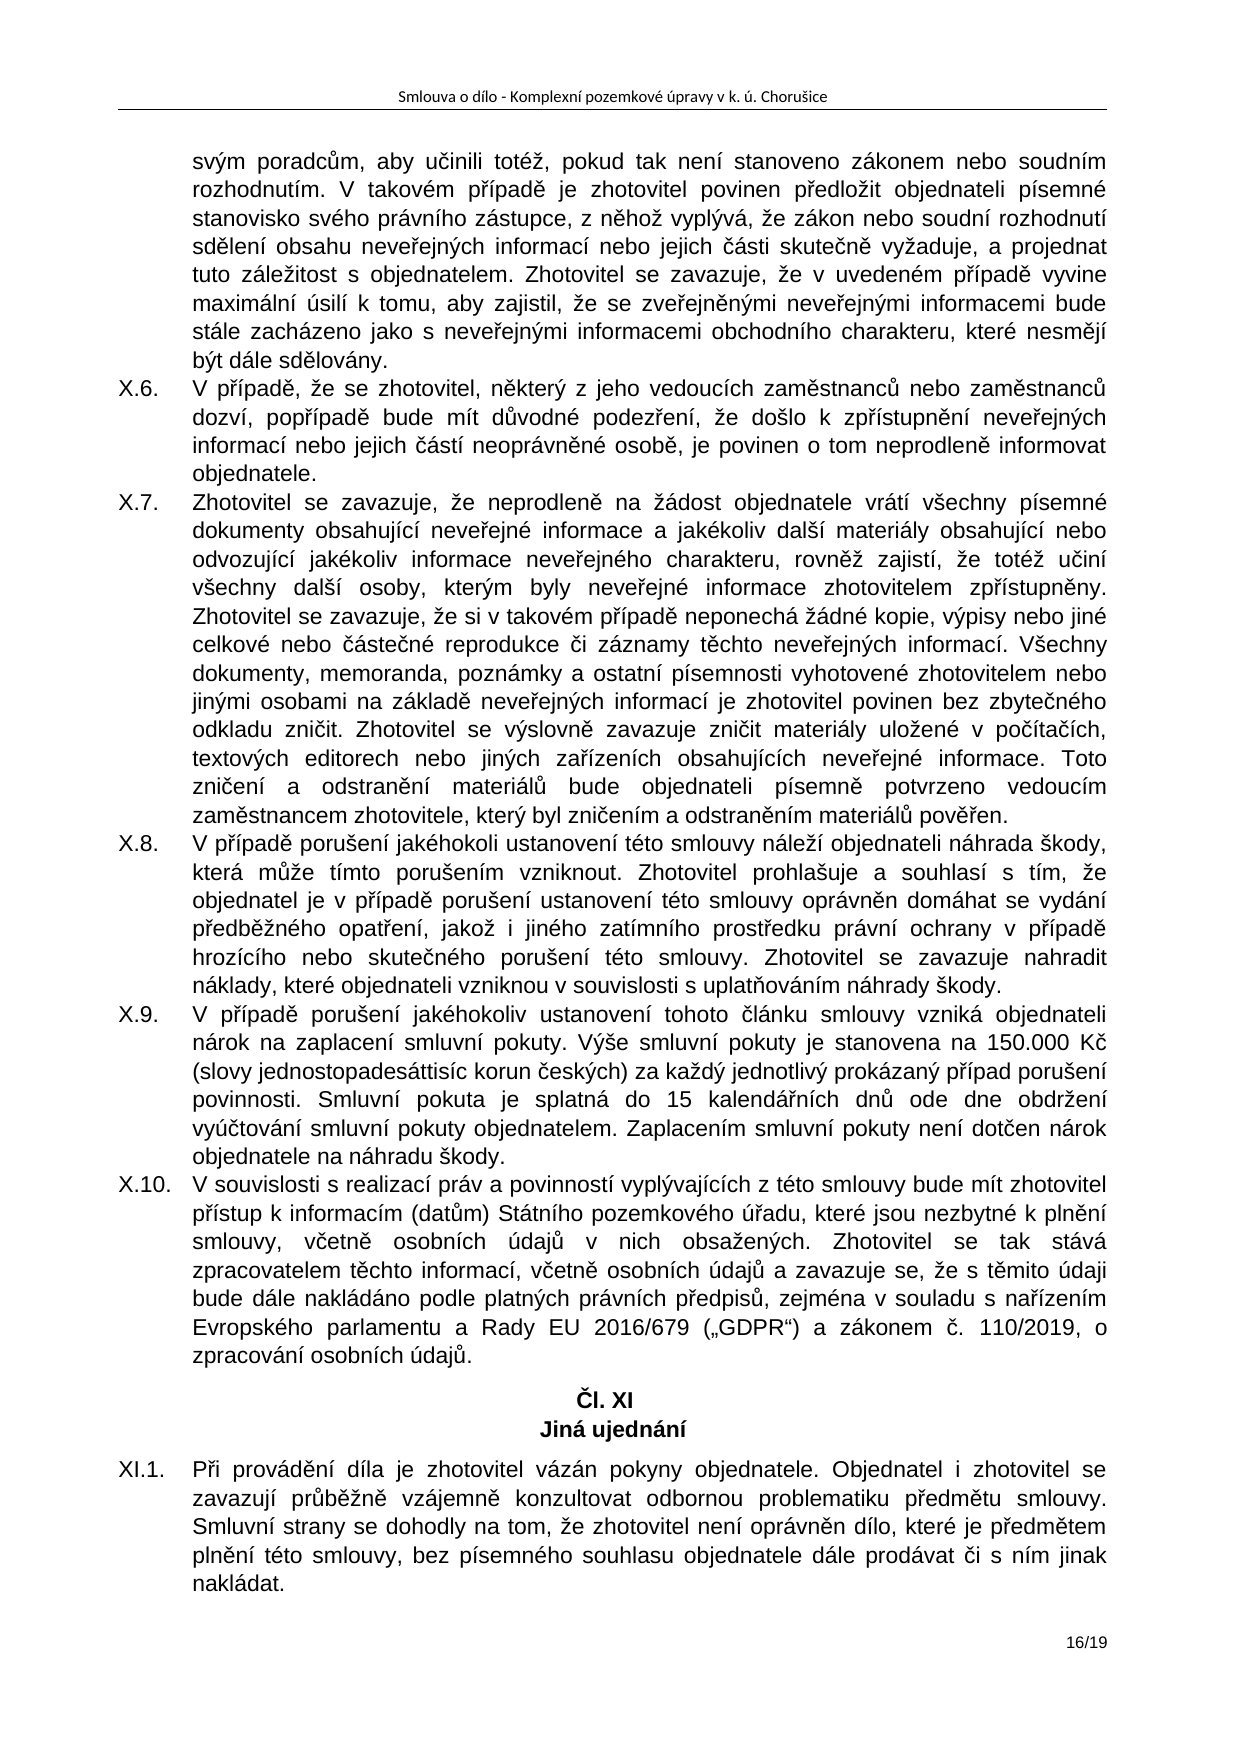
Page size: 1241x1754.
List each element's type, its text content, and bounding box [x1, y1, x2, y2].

list V souvislosti s realizací práv a povinností vyplývajících z této smlouvy bude mít zhotovitel přístup k informacím (datům) Státního pozemkového úřadu, které jsou nezbytné k plnění smlouvy, včetně osobních údajů v nich obsažených. Zhotovitel se tak stává zpracovatelem těchto informací, včetně osobních údajů a zavazuje se, že s těmito údaji bude dále nakládáno podle platných právních předpisů, zejména v souladu s nařízením Evropského parlamentu a Rady EU 2016/679 („GDPR“) a zákonem č. 110/2019, o zpracování osobních údajů. [118, 1171, 1107, 1368]
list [118, 148, 1107, 373]
list V případě porušení jakéhokoliv ustanovení tohoto článku smlouvy vzniká objednateli nárok na zaplacení smluvní pokuty. Výše smluvní pokuty je stanovena na 150.000 Kč (slovy jednostopadesáttisíc korun českých) za každý jednotlivý prokázaný případ porušení povinnosti. Smluvní pokuta je splatná do 15 kalendářních dnů ode dne obdržení vyúčtování smluvní pokuty objednatelem. Zaplacením smluvní pokuty není dotčen nárok objednatele na náhradu škody. [118, 1001, 1107, 1169]
list Při provádění díla je zhotovitel vázán pokyny objednatele. Objednatel i zhotovitel se zavazují průběžně vzájemně konzultovat odbornou problematiku předmětu smlouvy. Smluvní strany se dohodly na tom, že zhotovitel není oprávněn dílo, které je předmětem plnění této smlouvy, bez písemného souhlasu objednatele dále prodávat či s ním jinak nakládat. [118, 1456, 1107, 1597]
list V případě porušení jakéhokoli ustanovení této smlouvy náleží objednateli náhrada škody, která může tímto porušením vzniknout. Zhotovitel prohlašuje a souhlasí s tím, že objednatel je v případě porušení ustanovení této smlouvy oprávněn domáhat se vydání předběžného opatření, jakož i jiného zatímního prostředku právní ochrany v případě hrozícího nebo skutečného porušení této smlouvy. Zhotovitel se zavazuje nahradit náklady, které objednateli vzniknou v souvislosti s uplatňováním náhrady škody. [118, 830, 1107, 999]
list Zhotovitel se zavazuje, že neprodleně na žádost objednatele vrátí všechny písemné dokumenty obsahující neveřejné informace a jakékoliv další materiály obsahující nebo odvozující jakékoliv informace neveřejného charakteru, rovněž zajistí, že totéž učiní všechny další osoby, kterým byly neveřejné informace zhotovitelem zpřístupněny. Zhotovitel se zavazuje, že si v takovém případě neponechá žádné kopie, výpisy nebo jiné celkové nebo částečné reprodukce či záznamy těchto neveřejných informací. Všechny dokumenty, memoranda, poznámky a ostatní písemnosti vyhotovené zhotovitelem nebo jinými osobami na základě neveřejných informací je zhotovitel povinen bez zbytečného odkladu zničit. Zhotovitel se výslovně zavazuje zničit materiály uložené v počítačích, textových editorech nebo jiných zařízeních obsahujících neveřejné informace. Toto zničení a odstranění materiálů bude objednateli písemně potvrzeno vedoucím zaměstnancem zhotovitele, který byl zničením a odstraněním materiálů pověřen. [118, 489, 1107, 828]
list V případě, že se zhotovitel, některý z jeho vedoucích zaměstnanců nebo zaměstnanců dozví, popřípadě bude mít důvodné podezření, že došlo k zpřístupnění neveřejných informací nebo jejich částí neoprávněné osobě, je povinen o tom neprodleně informovat objednatele. [118, 375, 1107, 487]
text Jiná ujednání [118, 1387, 1107, 1442]
